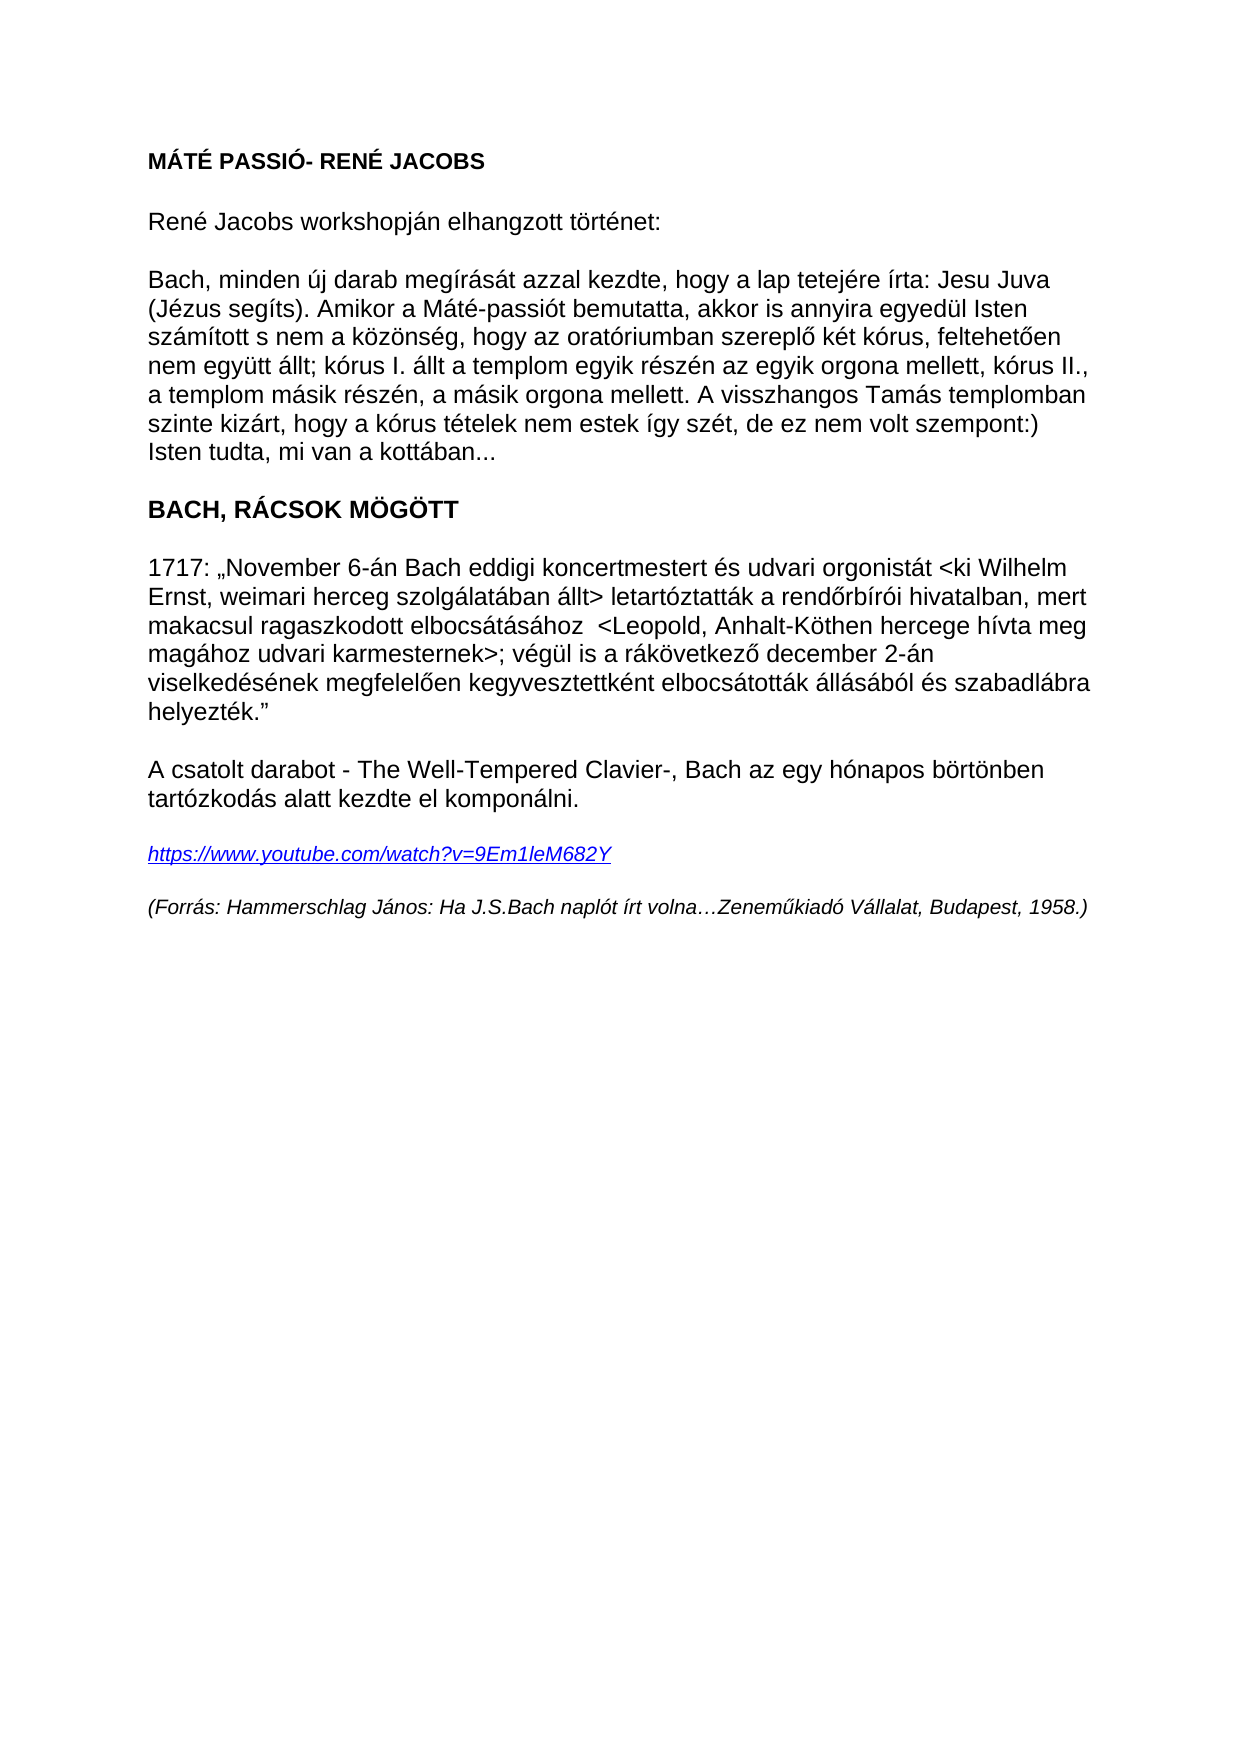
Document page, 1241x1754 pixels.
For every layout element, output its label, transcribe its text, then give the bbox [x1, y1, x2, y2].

text MÁTÉ PASSIÓ- RENÉ JACOBS [148, 148, 1093, 174]
text (Forrás: Hammerschlag János: Ha J.S.Bach naplót írt volna…Zeneműkiadó Vállalat, Budapest, 1958.) [148, 895, 1093, 919]
text https://www.youtube.com/watch?v=9Em1leM682Y [148, 842, 1093, 866]
text BACH, RÁCSOK MÖGÖTT [148, 495, 1093, 524]
text René Jacobs workshopján elhangzott történet: [148, 207, 1093, 236]
text 1717: „November 6-án Bach eddigi koncertmestert és udvari orgonistát <ki Wilhelm Ernst, weimari herceg szolgálatában állt> letartóztatták a rendőrbírói hivatalban, mert makacsul ragaszkodott elbocsátásához <Leopold, Anhalt-Köthen hercege hívta meg magához udvari karmesternek>; végül is a rákövetkező december 2-án viselkedésének megfelelően kegyvesztettként elbocsátották állásából és szabadlábra helyezték.” [148, 553, 1093, 726]
text Bach, minden új darab megírását azzal kezdte, hogy a lap tetejére írta: Jesu Juva (Jézus segíts). Amikor a Máté-passiót bemutatta, akkor is annyira egyedül Isten számított s nem a közönség, hogy az oratóriumban szereplő két kórus, feltehetően nem együtt állt; kórus I. állt a templom egyik részén az egyik orgona mellett, kórus II., a templom másik részén, a másik orgona mellett. A visszhangos Tamás templomban szinte kizárt, hogy a kórus tételek nem estek így szét, de ez nem volt szempont:) Isten tudta, mi van a kottában... [148, 265, 1093, 466]
text A csatolt darabot - The Well-Tempered Clavier-, Bach az egy hónapos börtönben tartózkodás alatt kezdte el komponálni. [148, 755, 1093, 812]
